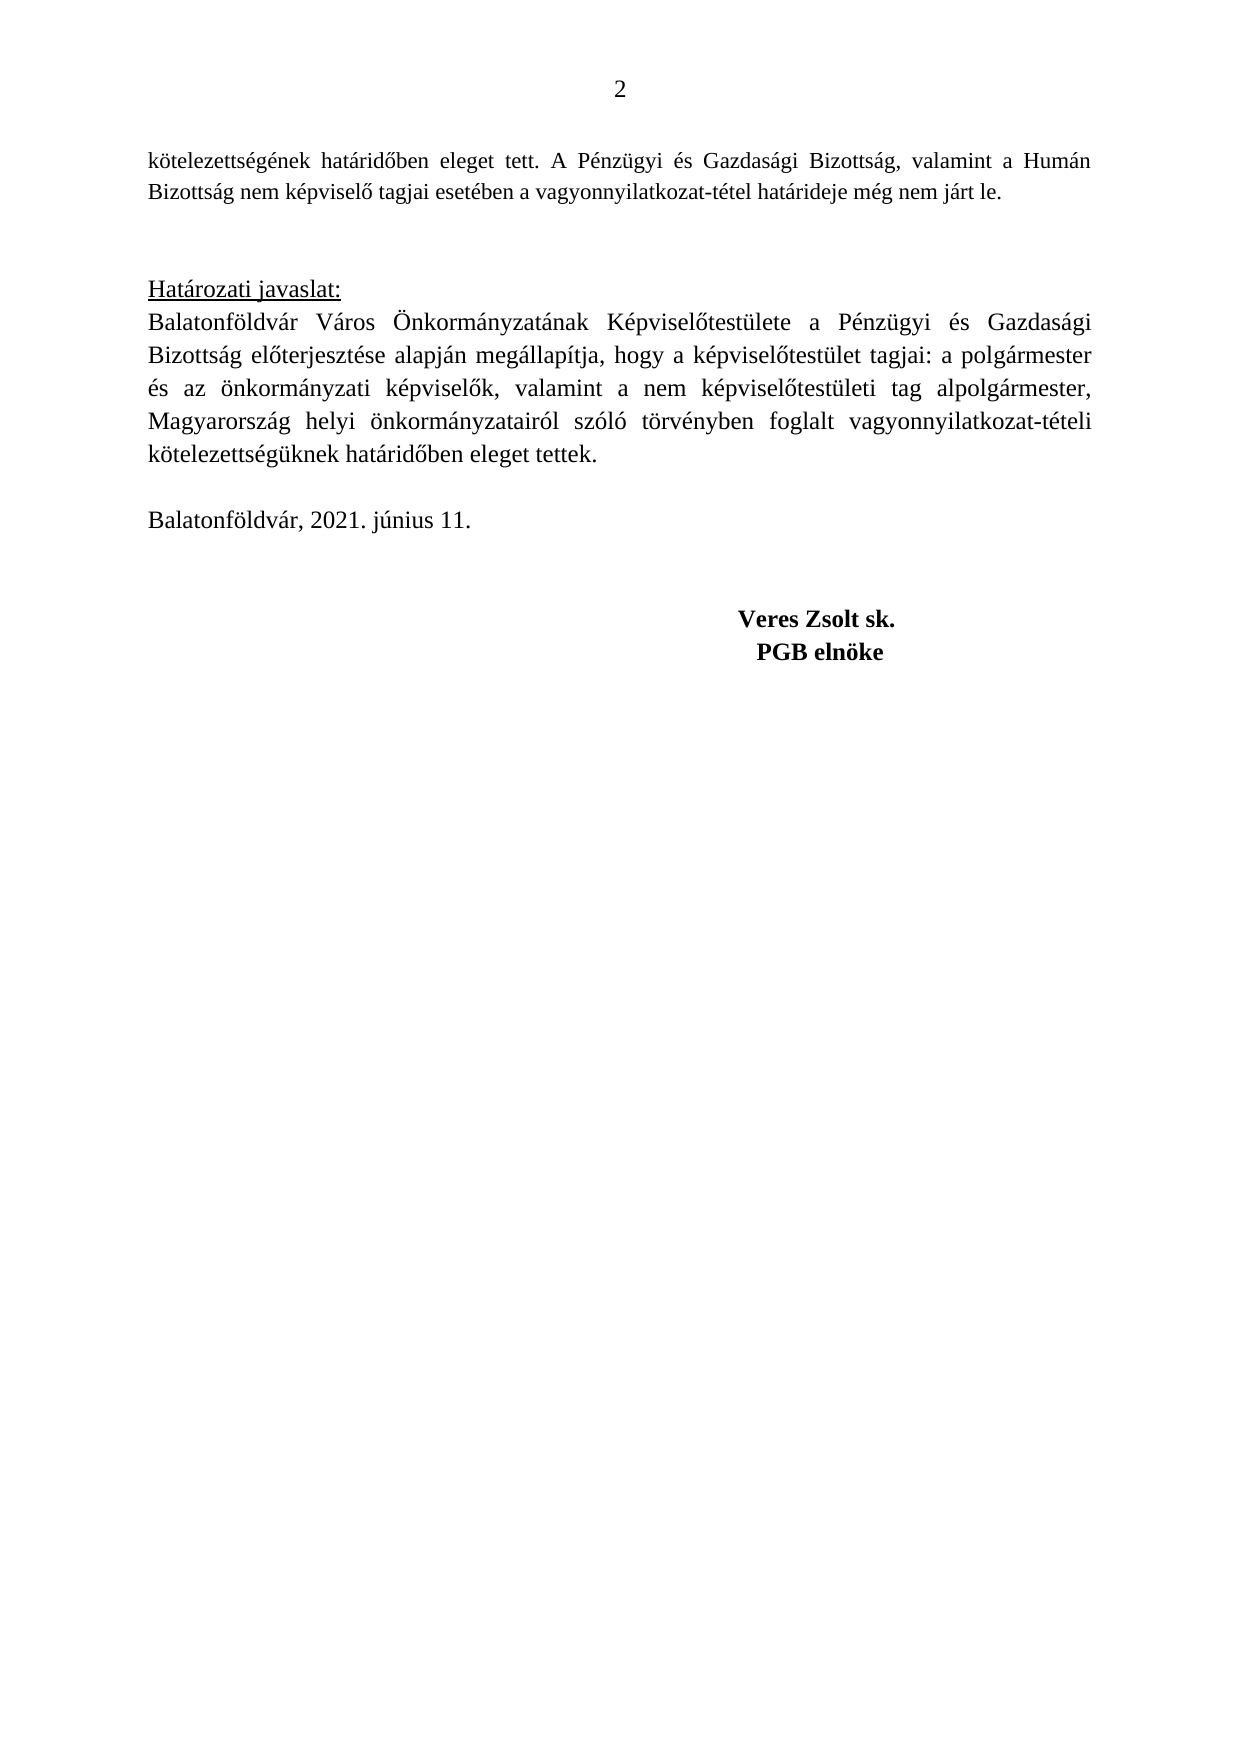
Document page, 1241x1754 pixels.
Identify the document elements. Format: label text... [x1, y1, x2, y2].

text Veres Zsolt sk. [148, 604, 1093, 633]
text Balatonföldvár Város Önkormányzatának Képviselőtestülete a Pénzügyi és Gazdasági Bizottság előterjesztése alapján megállapítja, hogy a képviselőtestület tagjai: a polgármester és az önkormányzati képviselők, valamint a nem képviselőtestületi tag alpolgármester, Magyarország helyi önkormányzatairól szóló törvényben foglalt vagyonnyilatkozat-tételi kötelezettségüknek határidőben eleget tettek. [148, 307, 1093, 468]
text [148, 148, 1093, 204]
text Határozati javaslat: [148, 274, 1093, 303]
text Balatonföldvár, 2021. június 11. [148, 505, 1093, 534]
text PGB elnöke [148, 637, 1093, 666]
